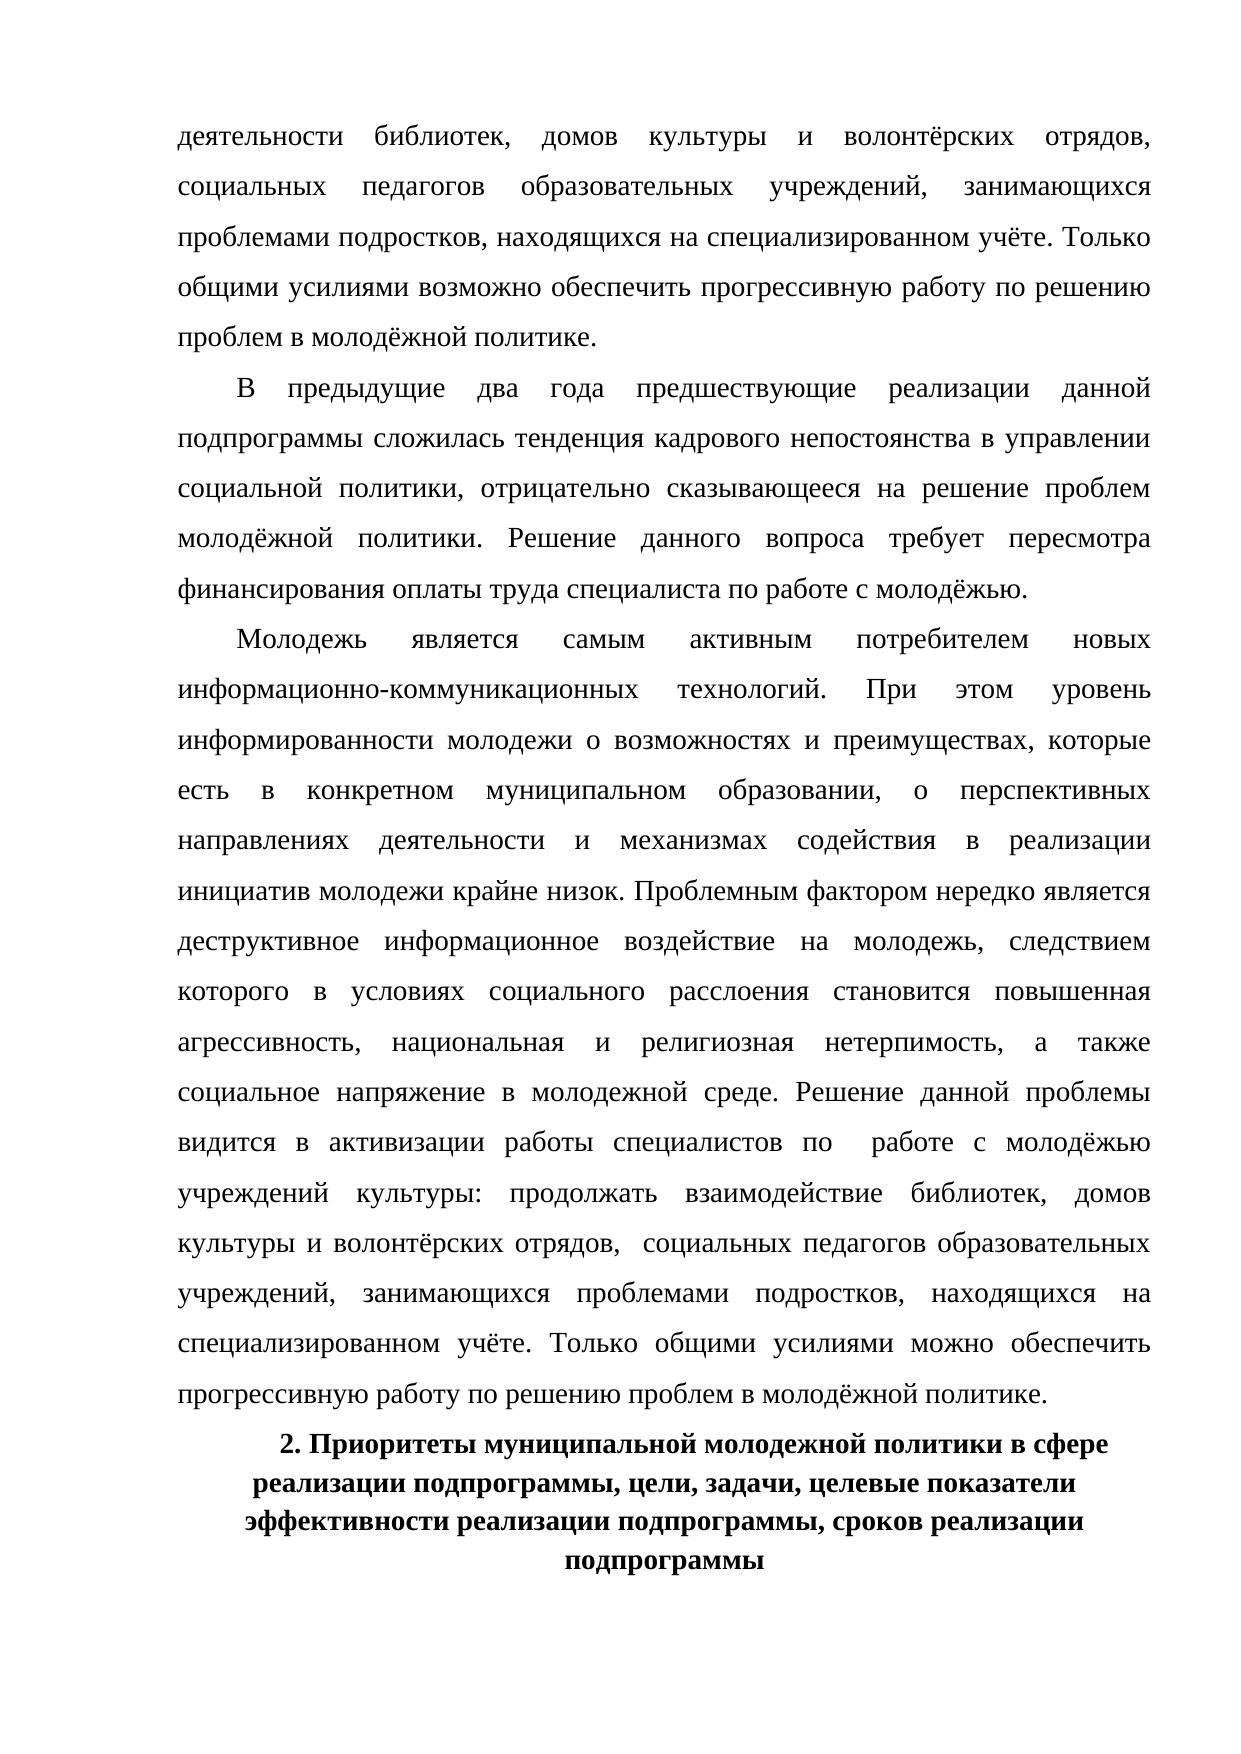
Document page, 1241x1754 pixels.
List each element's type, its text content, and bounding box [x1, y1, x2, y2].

text В предыдущие два года предшествующие реализации данной подпрограммы сложилась тенденция кадрового непостоянства в управлении социальной политики, отрицательно сказывающееся на решение проблем молодёжной политики. Решение данного вопроса требует пересмотра финансирования оплаты труда специалиста по работе с молодёжью. [177, 370, 1152, 604]
text Молодежь является самым активным потребителем новых информационно-коммуникационных технологий. При этом уровень информированности молодежи о возможностях и преимуществах, которые есть в конкретном муниципальном образовании, о перспективных направлениях деятельности и механизмах содействия в реализации инициатив молодежи крайне низок. Проблемным фактором нередко является деструктивное информационное воздействие на молодежь, следствием которого в условиях социального расслоения становится повышенная агрессивность, национальная и религиозная нетерпимость, а также социальное напряжение в молодежной среде. Решение данной проблемы видится в активизации работы специалистов по работе с молодёжью учреждений культуры: продолжать взаимодействие библиотек, домов культуры и волонтёрских отрядов, социальных педагогов образовательных учреждений, занимающихся проблемами подростков, находящихся на специализированном учёте. Только общими усилиями можно обеспечить прогрессивную работу по решению проблем в молодёжной политике. [177, 621, 1152, 1409]
list Приоритеты муниципальной молодежной политики в сфере реализации подпрограммы, цели, задачи, целевые показатели эффективности реализации подпрограммы, сроков реализации подпрограммы [177, 1426, 1152, 1575]
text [177, 118, 1152, 353]
